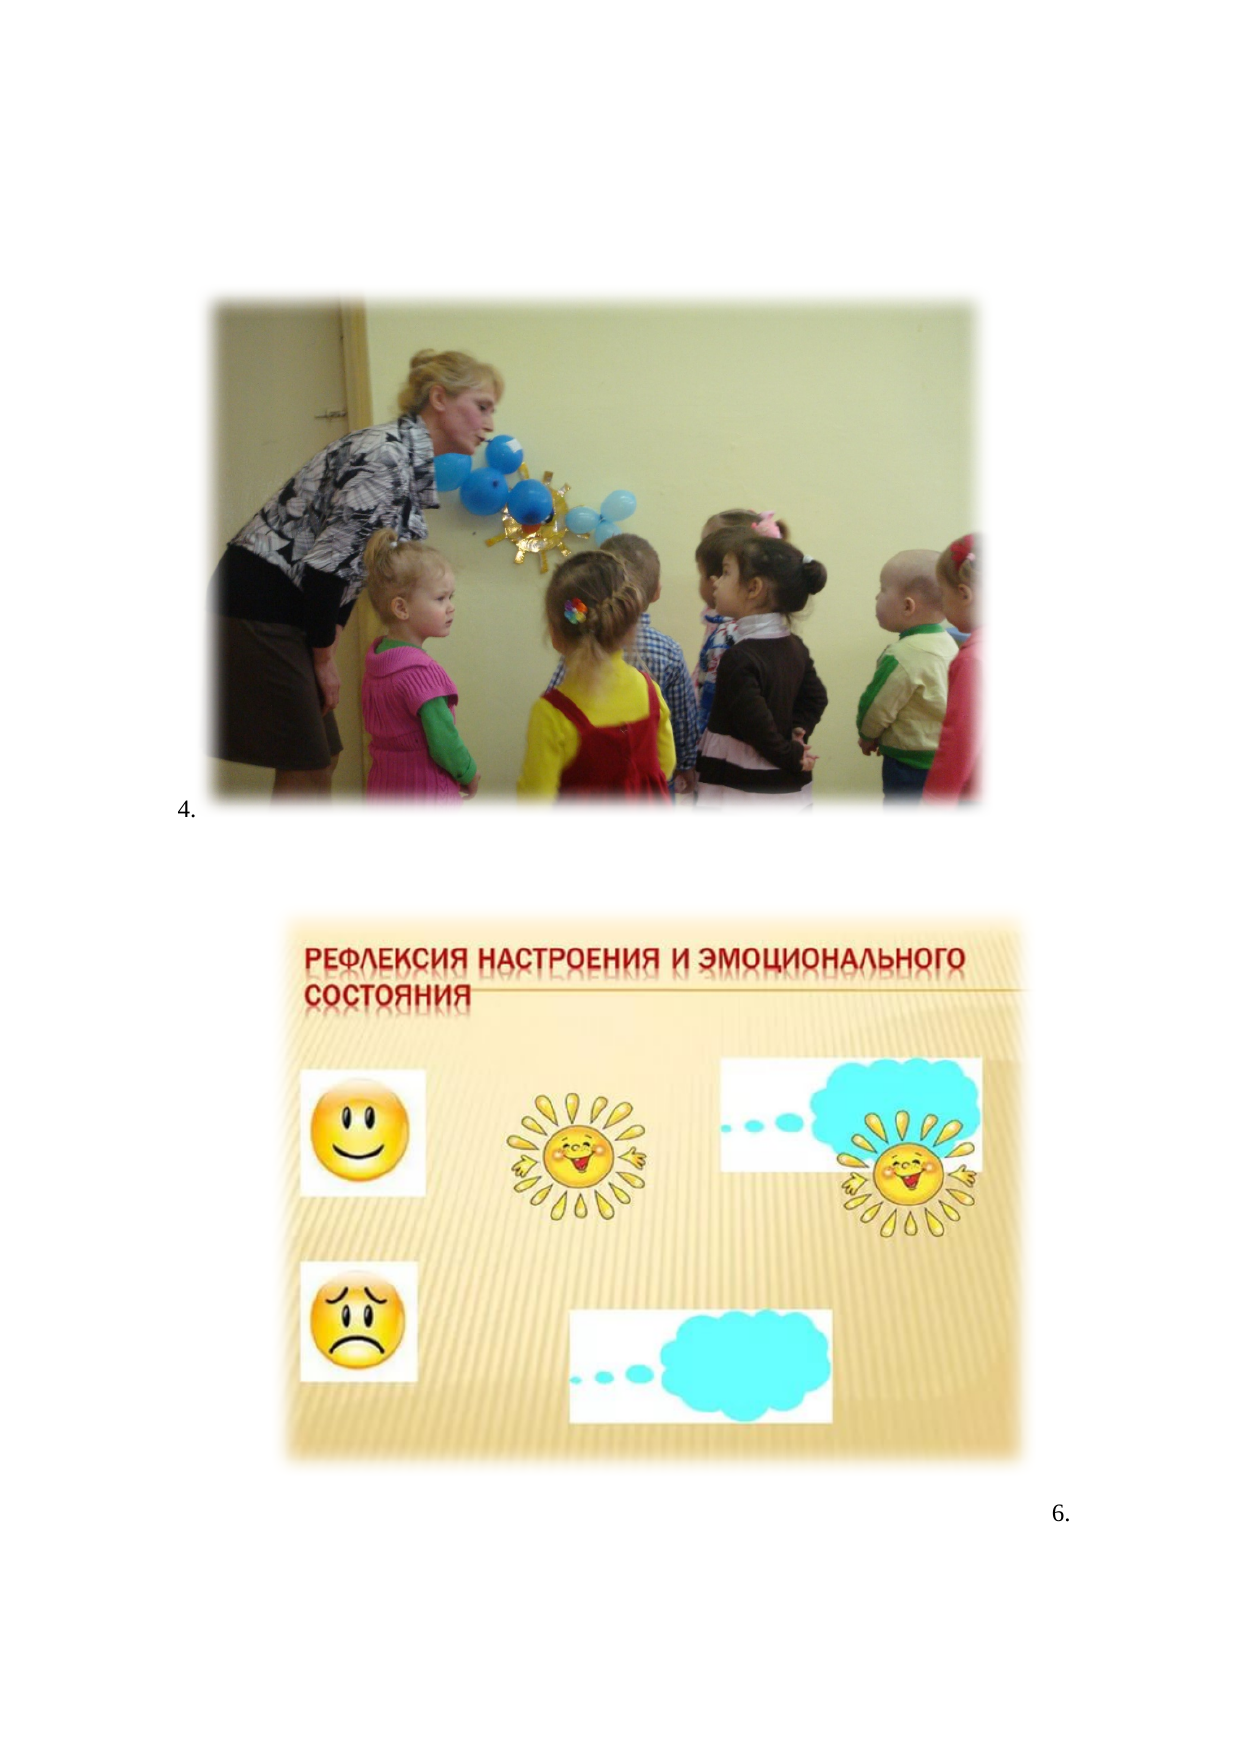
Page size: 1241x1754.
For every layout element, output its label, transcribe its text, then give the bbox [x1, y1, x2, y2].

text 6. [177, 1498, 1152, 1526]
picture [213, 302, 976, 800]
picture [300, 931, 1008, 1448]
